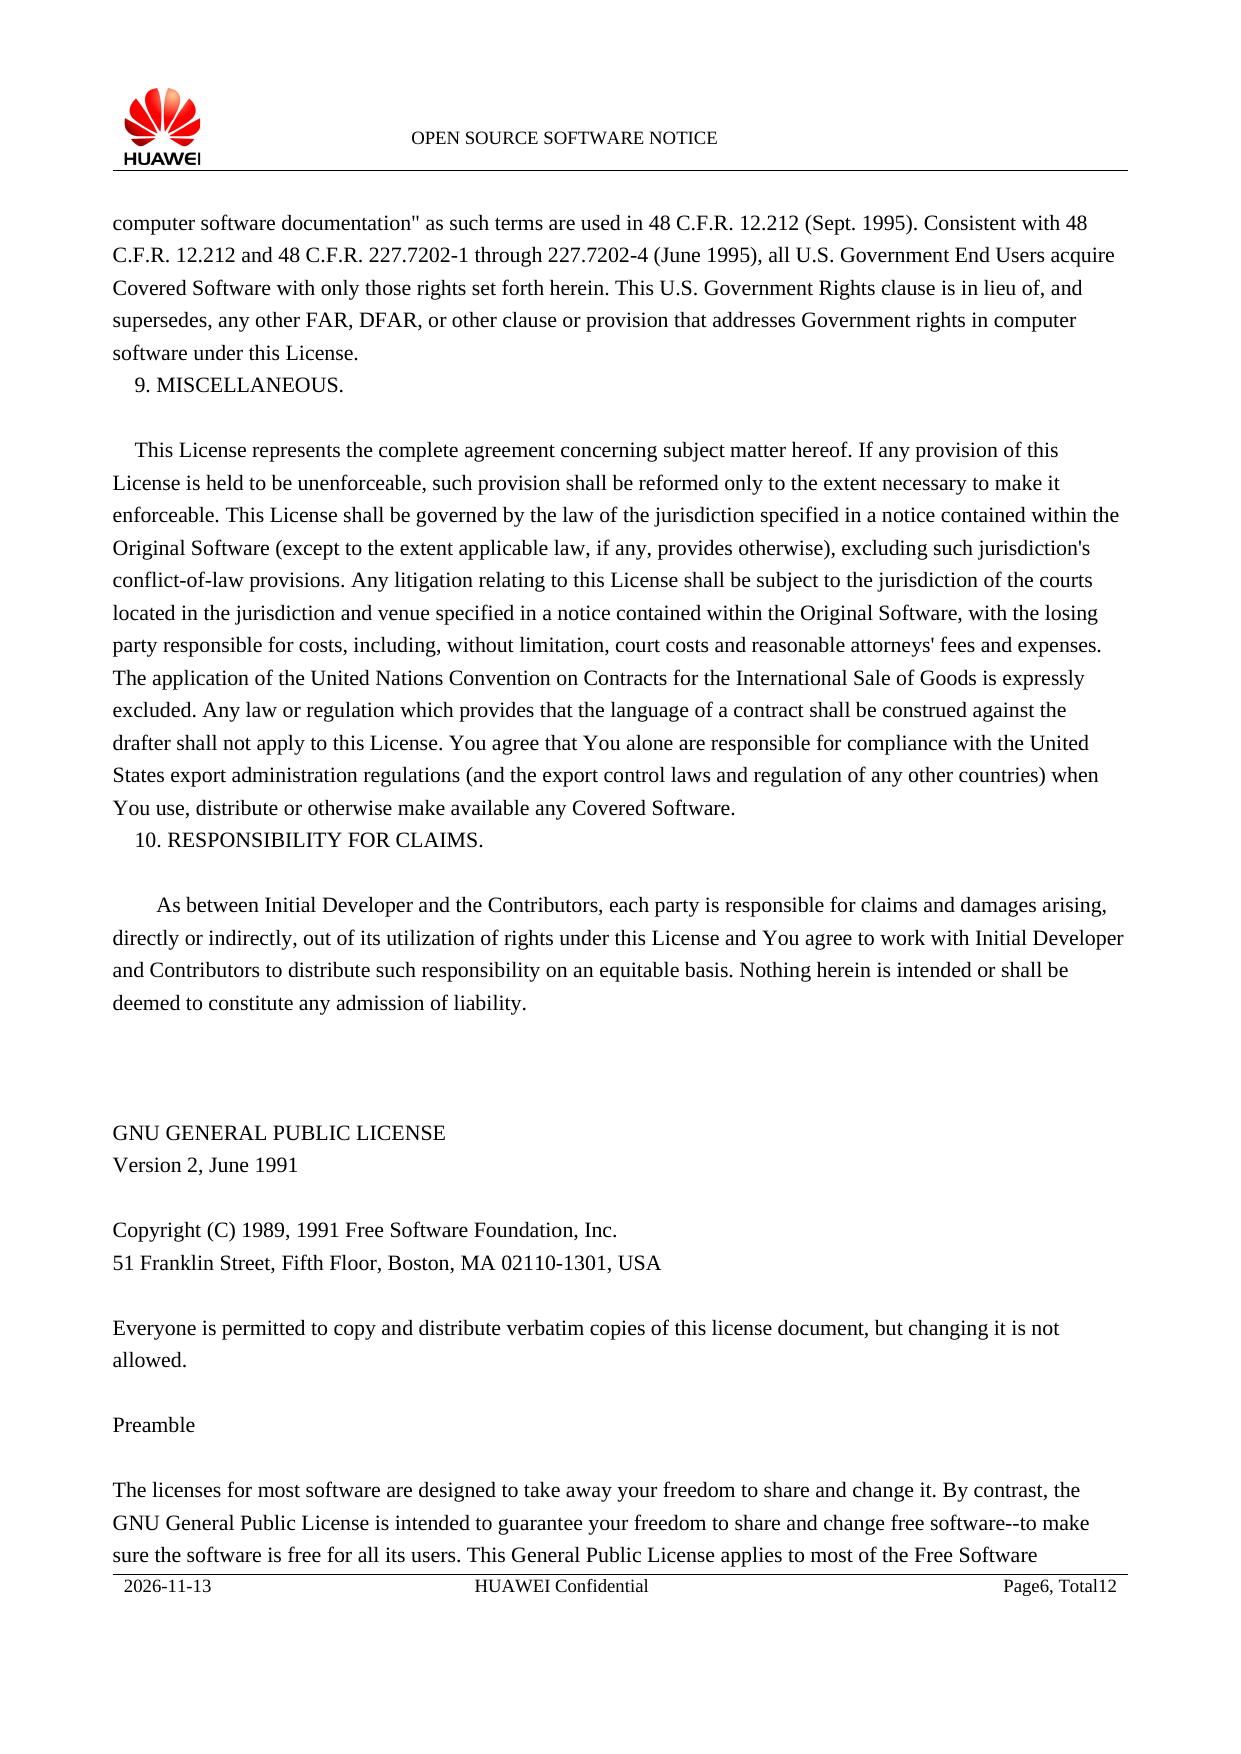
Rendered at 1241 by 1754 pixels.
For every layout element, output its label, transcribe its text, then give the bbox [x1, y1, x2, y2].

text As between Initial Developer and the Contributors, each party is responsible for claims and damages arising, directly or indirectly, out of its utilization of rights under this License and You agree to work with Initial Developer and Contributors to distribute such responsibility on an equitable basis. Nothing herein is intended or shall be deemed to constitute any admission of liability. [112, 889, 1128, 1019]
text Version 2, June 1991 [112, 1149, 1128, 1181]
text Preamble [112, 1409, 1128, 1441]
text This License represents the complete agreement concerning subject matter hereof. If any provision of this License is held to be unenforceable, such provision shall be reformed only to the extent necessary to make it enforceable. This License shall be governed by the law of the jurisdiction specified in a notice contained within the Original Software (except to the extent applicable law, if any, provides otherwise), excluding such jurisdiction's conflict-of-law provisions. Any litigation relating to this License shall be subject to the jurisdiction of the courts located in the jurisdiction and venue specified in a notice contained within the Original Software, with the losing party responsible for costs, including, without limitation, court costs and reasonable attorneys' fees and expenses. The application of the United Nations Convention on Contracts for the International Sale of Goods is expressly excluded. Any law or regulation which provides that the language of a contract shall be construed against the drafter shall not apply to this License. You agree that You alone are responsible for compliance with the United States export administration regulations (and the export control laws and regulation of any other countries) when You use, distribute or otherwise make available any Covered Software. [112, 434, 1128, 824]
text Everyone is permitted to copy and distribute verbatim copies of this license document, but changing it is not allowed. [112, 1311, 1128, 1376]
text Copyright (C) 1989, 1991 Free Software Foundation, Inc. [112, 1214, 1128, 1246]
text 51 Franklin Street, Fifth Floor, Boston, MA 02110-1301, USA [112, 1246, 1128, 1279]
text 9. MISCELLANEOUS. [112, 369, 1128, 401]
text GNU GENERAL PUBLIC LICENSE [112, 1116, 1128, 1149]
text 10. RESPONSIBILITY FOR CLAIMS. [112, 824, 1128, 856]
picture [124, 88, 201, 165]
